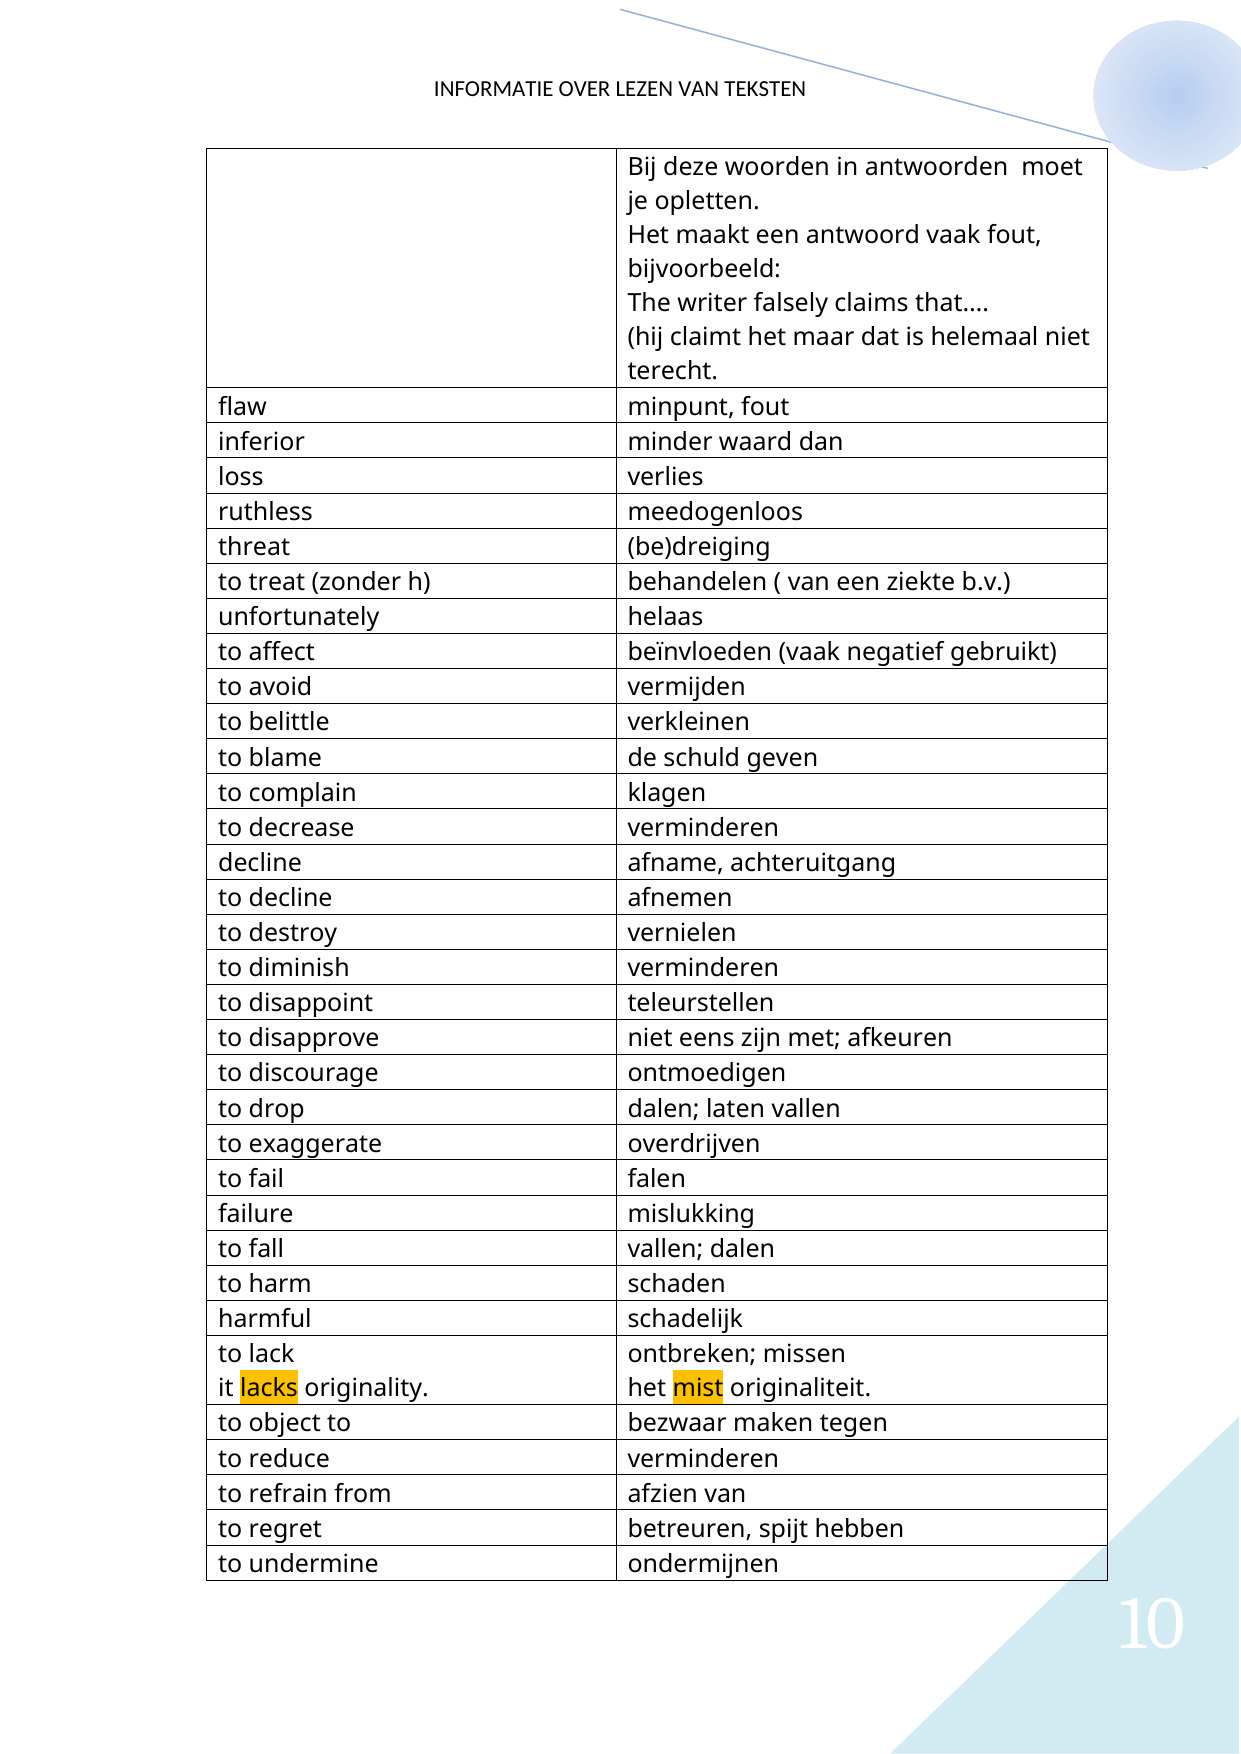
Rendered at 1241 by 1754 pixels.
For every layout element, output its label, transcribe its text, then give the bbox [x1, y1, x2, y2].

table_cell to fail [207, 1160, 616, 1194]
table_cell falen [617, 1160, 1107, 1194]
table_cell to exaggerate [207, 1125, 616, 1159]
table_cell threat [207, 529, 616, 563]
table_cell verlies [617, 458, 1107, 492]
table_cell to lack it lacks originality. [207, 1336, 616, 1404]
table_cell to harm [207, 1266, 616, 1300]
table_cell ondermijnen [617, 1546, 1107, 1579]
table_cell (be)dreiging [617, 529, 1107, 563]
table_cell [617, 149, 1107, 387]
table_cell afnemen [617, 880, 1107, 914]
table_cell to decrease [207, 809, 616, 843]
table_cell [207, 149, 616, 387]
table_cell ruthless [207, 494, 616, 527]
table_cell to treat (zonder h) [207, 564, 616, 598]
table_cell to reduce [207, 1440, 616, 1474]
table_cell to complain [207, 774, 616, 808]
table_cell to disappoint [207, 985, 616, 1019]
table_cell to blame [207, 739, 616, 773]
table_cell verminderen [617, 950, 1107, 984]
table_cell dalen; laten vallen [617, 1090, 1107, 1124]
table_cell niet eens zijn met; afkeuren [617, 1020, 1107, 1054]
table_cell minder waard dan [617, 423, 1107, 457]
table_cell mislukking [617, 1196, 1107, 1229]
table_cell to refrain from [207, 1475, 616, 1509]
table_cell minpunt, fout [617, 388, 1107, 422]
table_cell to diminish [207, 950, 616, 984]
table_cell schaden [617, 1266, 1107, 1300]
table_cell verminderen [617, 809, 1107, 843]
table_cell to regret [207, 1510, 616, 1544]
table_cell behandelen ( van een ziekte b.v.) [617, 564, 1107, 598]
table_cell vernielen [617, 915, 1107, 949]
table_cell to undermine [207, 1546, 616, 1579]
table_cell afname, achteruitgang [617, 845, 1107, 878]
table_cell harmful [207, 1301, 616, 1335]
table_cell to belittle [207, 704, 616, 738]
table_cell loss [207, 458, 616, 492]
table_cell to object to [207, 1405, 616, 1439]
table_cell de schuld geven [617, 739, 1107, 773]
table_cell failure [207, 1196, 616, 1229]
table_cell to decline [207, 880, 616, 914]
table_cell to discourage [207, 1055, 616, 1089]
table_cell ontmoedigen [617, 1055, 1107, 1089]
table_cell helaas [617, 599, 1107, 633]
table_cell verminderen [617, 1440, 1107, 1474]
table_cell overdrijven [617, 1125, 1107, 1159]
table_cell to disapprove [207, 1020, 616, 1054]
table_cell verkleinen [617, 704, 1107, 738]
table_cell flaw [207, 388, 616, 422]
table_cell to destroy [207, 915, 616, 949]
table_cell to avoid [207, 669, 616, 703]
table_cell beïnvloeden (vaak negatief gebruikt) [617, 634, 1107, 668]
table_cell betreuren, spijt hebben [617, 1510, 1107, 1544]
table_cell vallen; dalen [617, 1231, 1107, 1265]
table_cell meedogenloos [617, 494, 1107, 527]
table_cell vermijden [617, 669, 1107, 703]
table_cell afzien van [617, 1475, 1107, 1509]
table_cell decline [207, 845, 616, 878]
table_cell bezwaar maken tegen [617, 1405, 1107, 1439]
table_cell schadelijk [617, 1301, 1107, 1335]
table_cell inferior [207, 423, 616, 457]
table_cell to drop [207, 1090, 616, 1124]
table_cell ontbreken; missen het mist originaliteit. [617, 1336, 1107, 1404]
table_cell teleurstellen [617, 985, 1107, 1019]
table_cell unfortunately [207, 599, 616, 633]
table_cell to fall [207, 1231, 616, 1265]
table_cell klagen [617, 774, 1107, 808]
table_cell to affect [207, 634, 616, 668]
